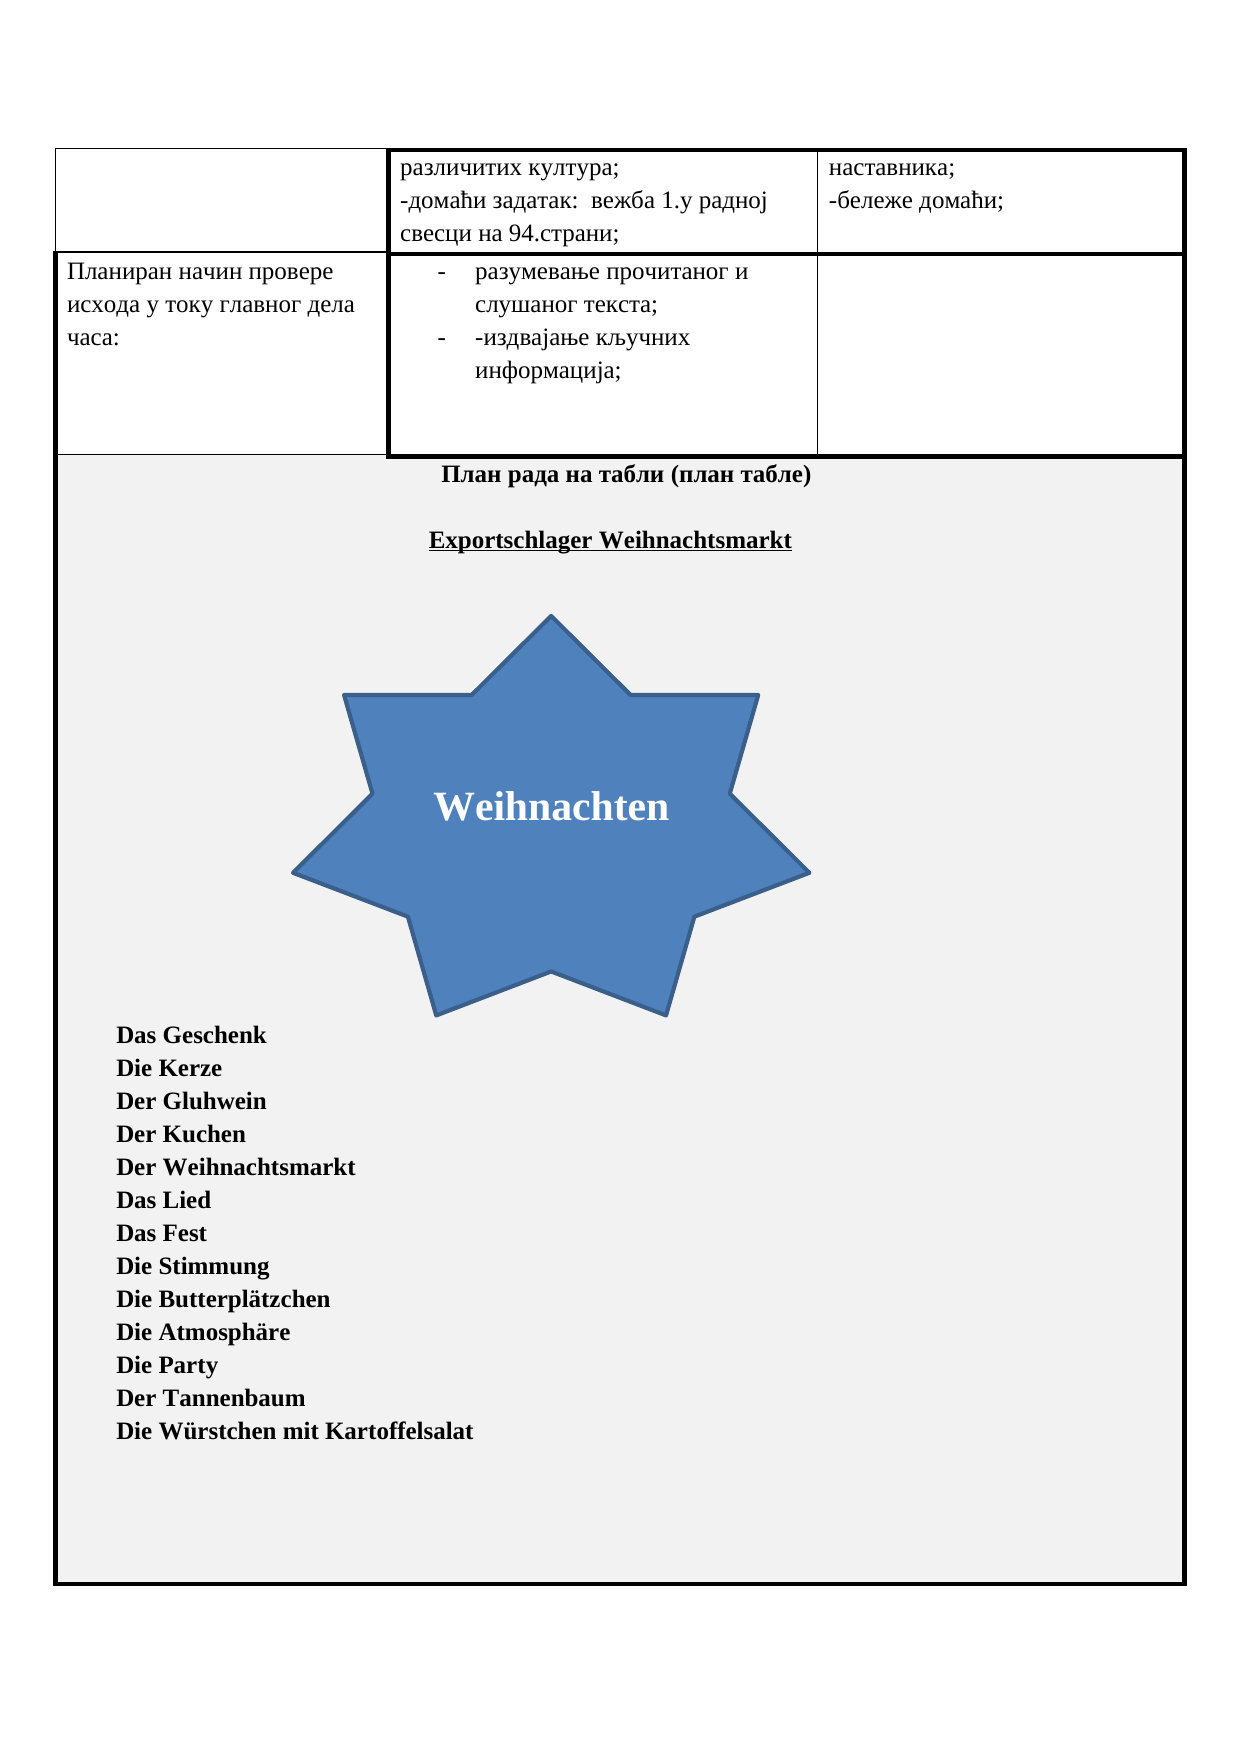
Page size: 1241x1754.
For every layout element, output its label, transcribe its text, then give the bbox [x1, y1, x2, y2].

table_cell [818, 152, 1182, 251]
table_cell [58, 455, 1182, 1582]
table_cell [391, 152, 817, 251]
table_cell разумевање прочитаног и слушаног текста; -издвајање кључних информација; [391, 256, 817, 454]
table_cell Планиран начин провере исхода у току главног дела часа: [58, 253, 386, 454]
table_cell [818, 256, 1182, 454]
